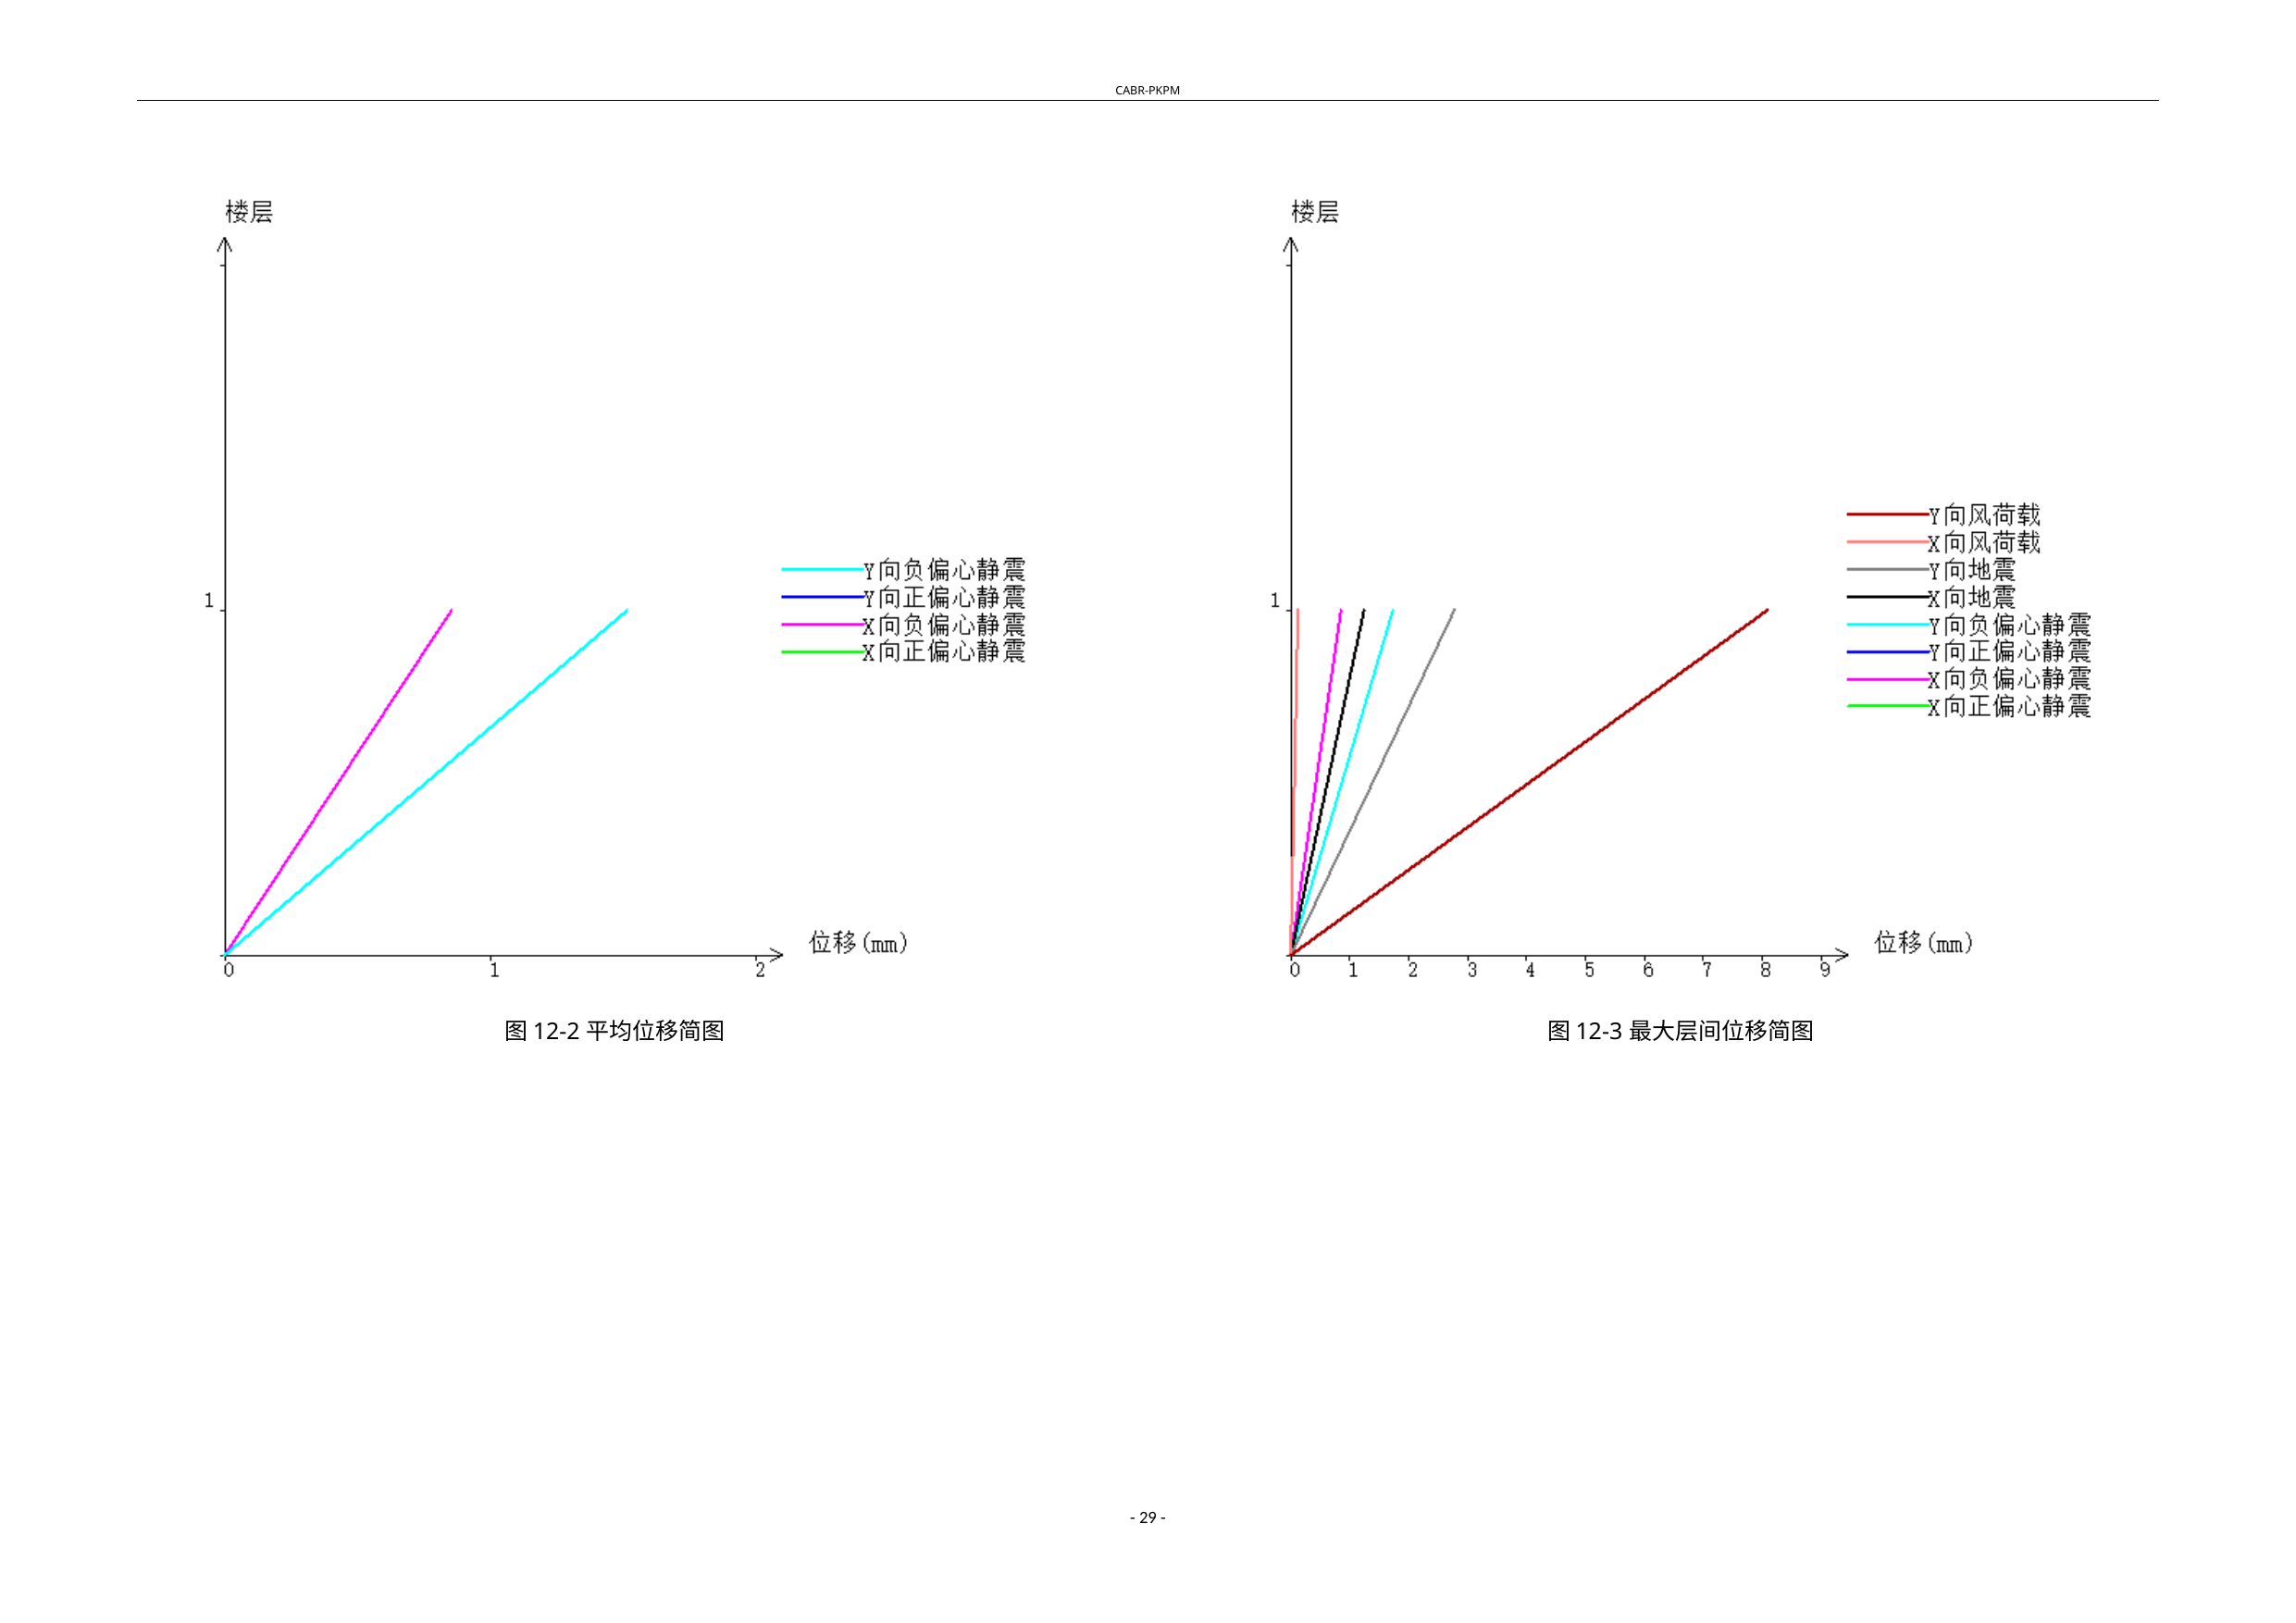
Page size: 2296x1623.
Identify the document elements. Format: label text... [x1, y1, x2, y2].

text 图12-3 最大层间位移简图 [1202, 1008, 2159, 1051]
picture [1271, 180, 2091, 1000]
text 图12-2 平均位移简图 [137, 1008, 1093, 1051]
picture [205, 180, 1025, 1000]
